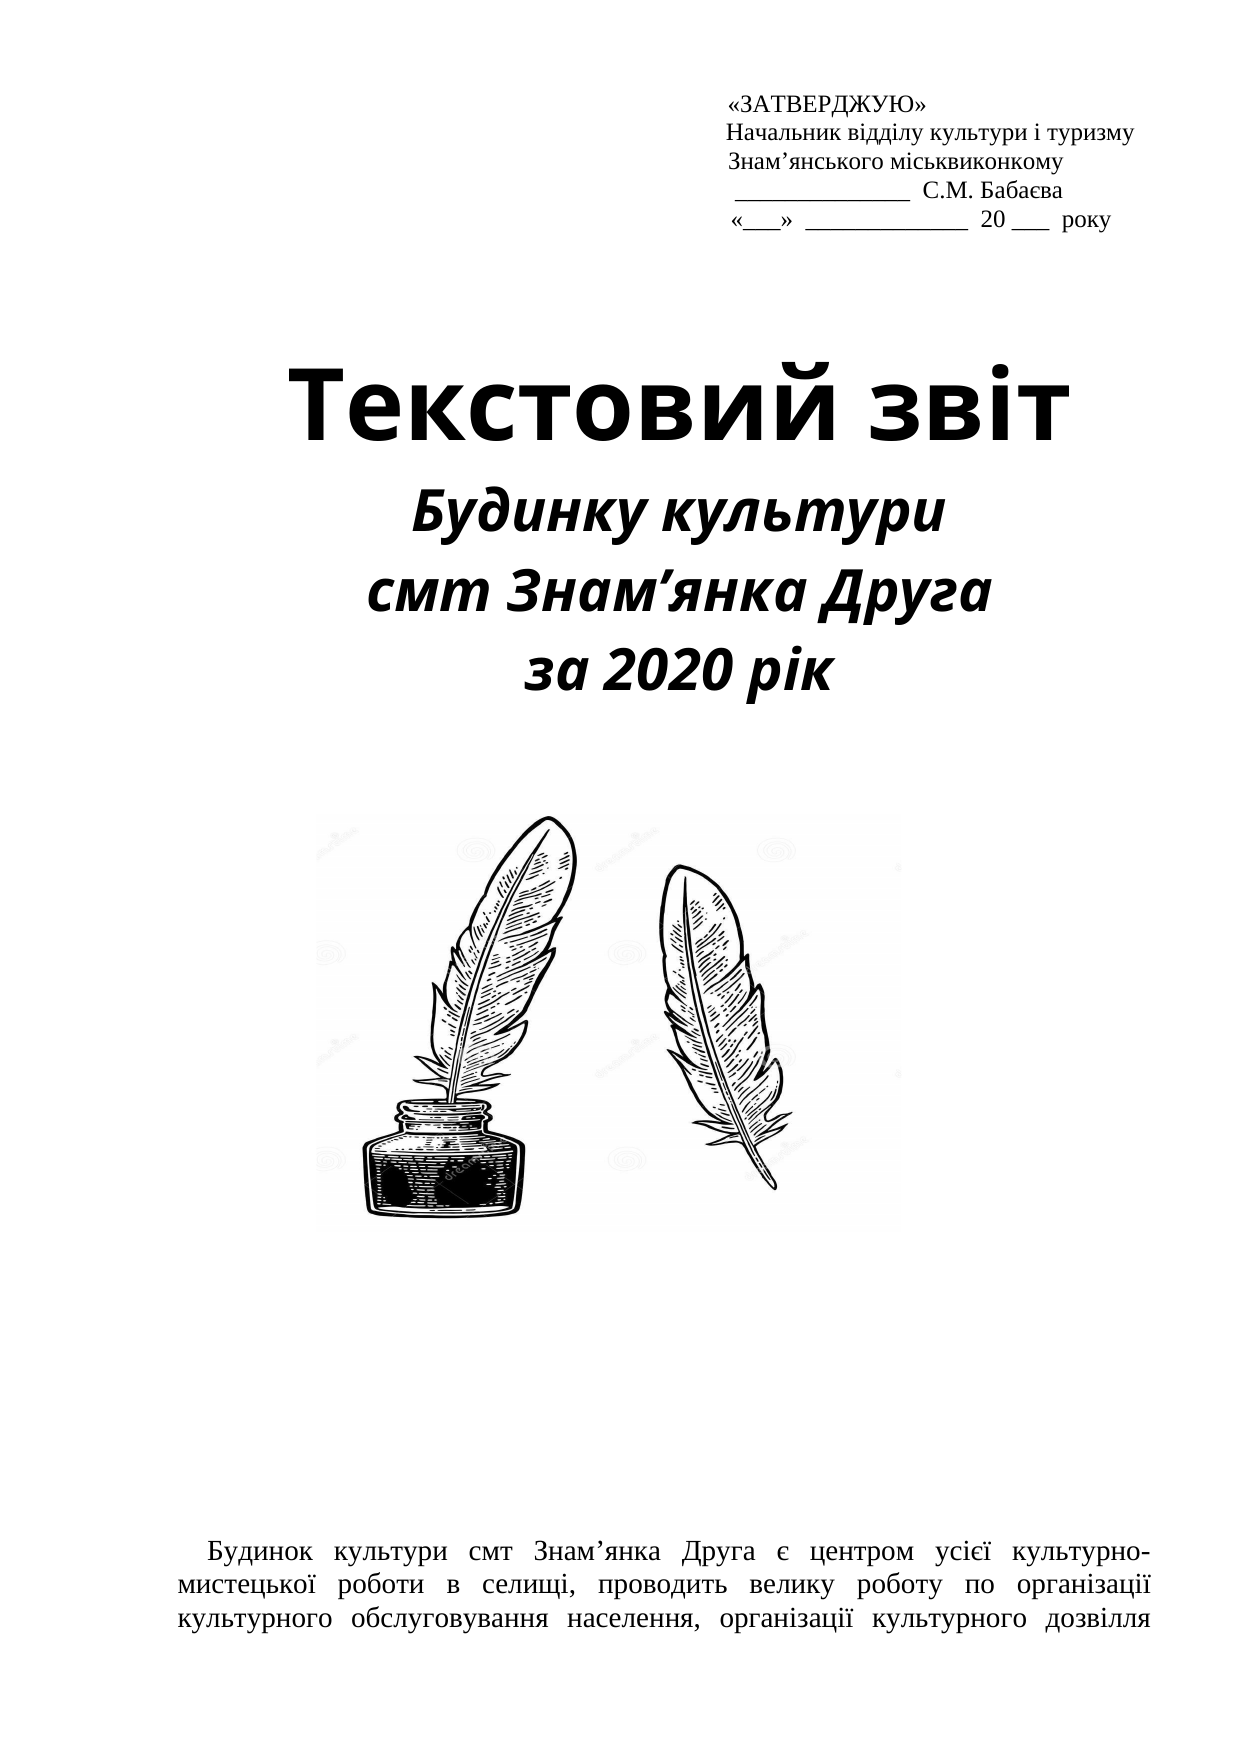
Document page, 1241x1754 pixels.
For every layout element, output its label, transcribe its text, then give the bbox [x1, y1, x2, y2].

text ______________ С.М. Бабаєва [148, 175, 1152, 204]
text Начальник відділу культури і туризму [148, 117, 1152, 146]
text Будинку культури [177, 469, 1152, 549]
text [177, 1533, 1152, 1633]
picture [316, 814, 902, 1232]
text за 2020 рік [177, 628, 1152, 708]
text «ЗАТВЕРДЖУЮ» [148, 89, 1152, 117]
text смт Знам’янка Друга [177, 549, 1152, 628]
text «___» _____________ 20 ___ року [148, 204, 1152, 232]
text Текстовий звіт [177, 333, 1152, 469]
text Знам’янського міськвиконкому [148, 146, 1152, 175]
